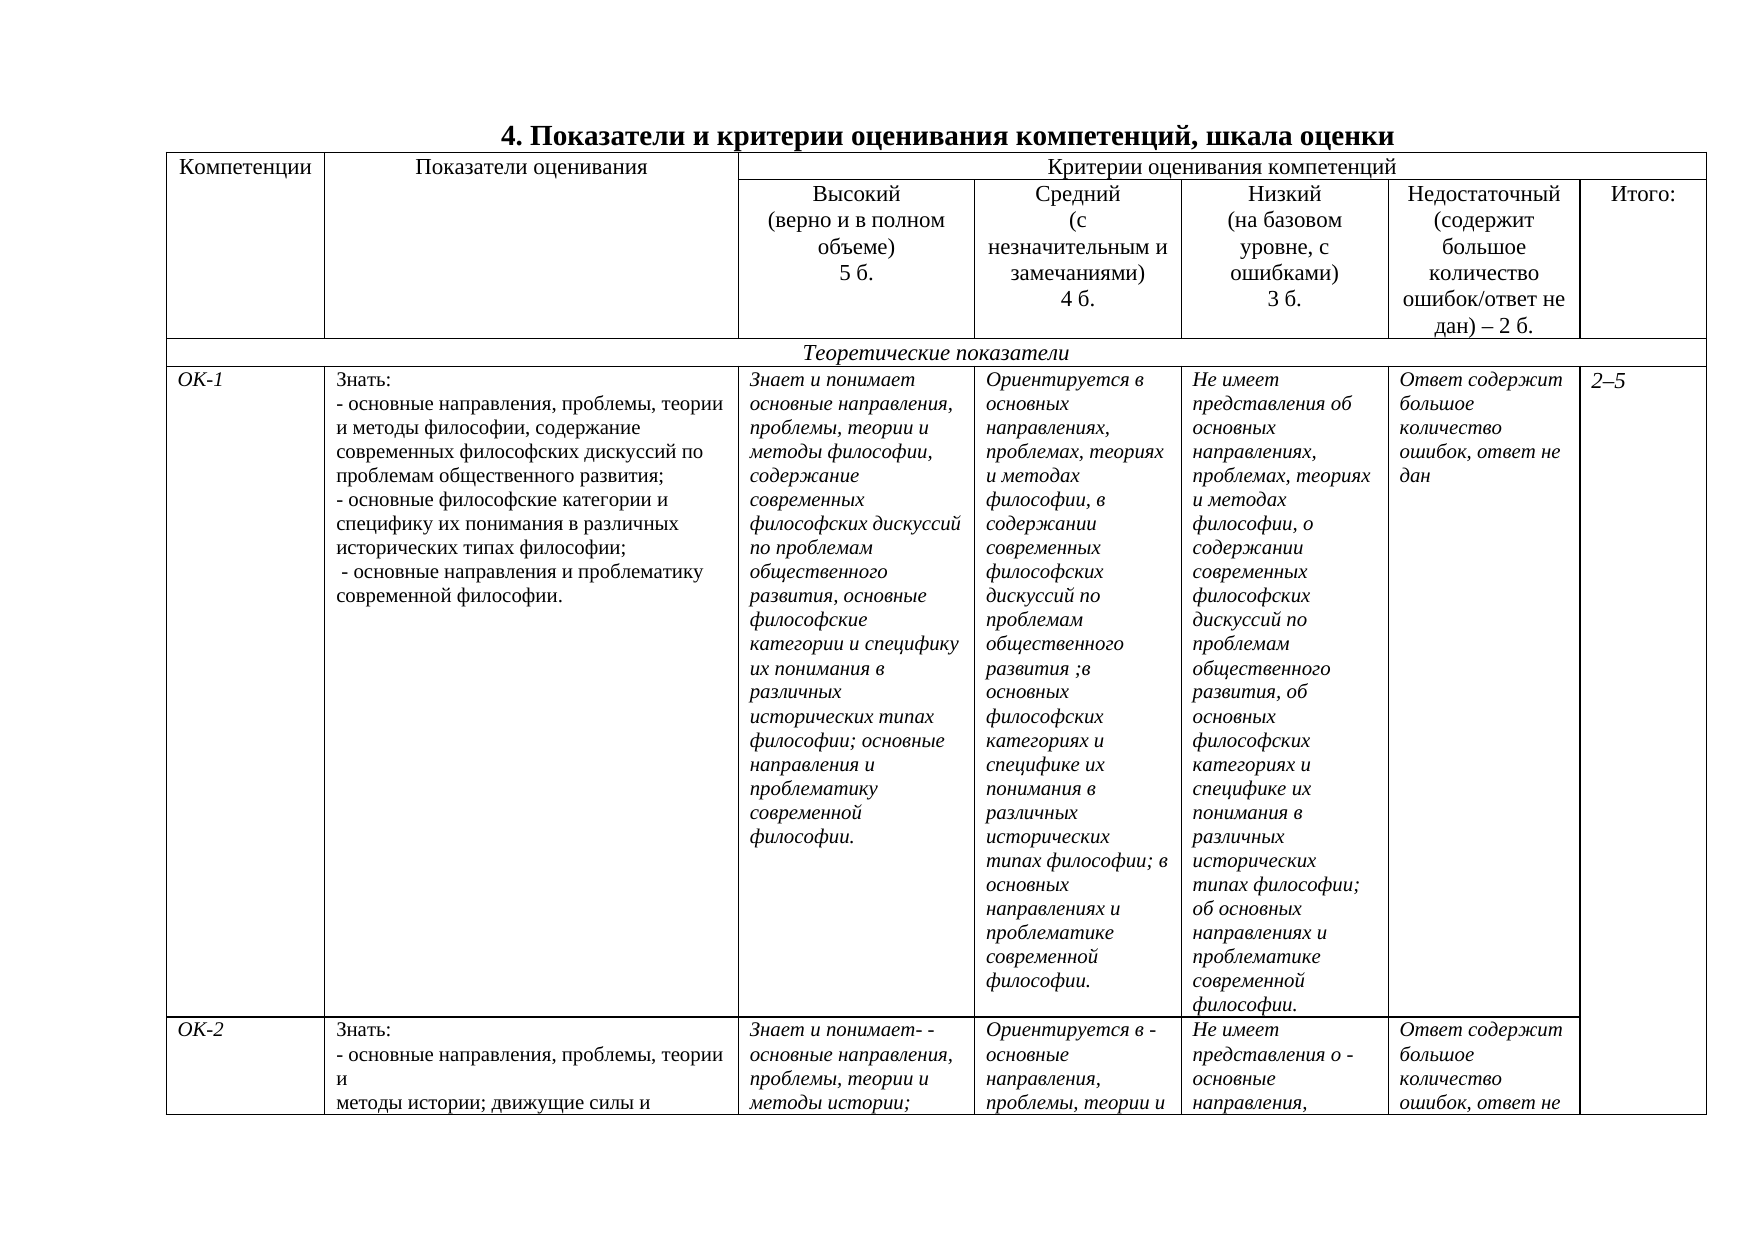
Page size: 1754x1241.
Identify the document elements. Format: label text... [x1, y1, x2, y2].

text 4. Показатели и критерии оценивания компетенций, шкала оценки [501, 118, 1665, 152]
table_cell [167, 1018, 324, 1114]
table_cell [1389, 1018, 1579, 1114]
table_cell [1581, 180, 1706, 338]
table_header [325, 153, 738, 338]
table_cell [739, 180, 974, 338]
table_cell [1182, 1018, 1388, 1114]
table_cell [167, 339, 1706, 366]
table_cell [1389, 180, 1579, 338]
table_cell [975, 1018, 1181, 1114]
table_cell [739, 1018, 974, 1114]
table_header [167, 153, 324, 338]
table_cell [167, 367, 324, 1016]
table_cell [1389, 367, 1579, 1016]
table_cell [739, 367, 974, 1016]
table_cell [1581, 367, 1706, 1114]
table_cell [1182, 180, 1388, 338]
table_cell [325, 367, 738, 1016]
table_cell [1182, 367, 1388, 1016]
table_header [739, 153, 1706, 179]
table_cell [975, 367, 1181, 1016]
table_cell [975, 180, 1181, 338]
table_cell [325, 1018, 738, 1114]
